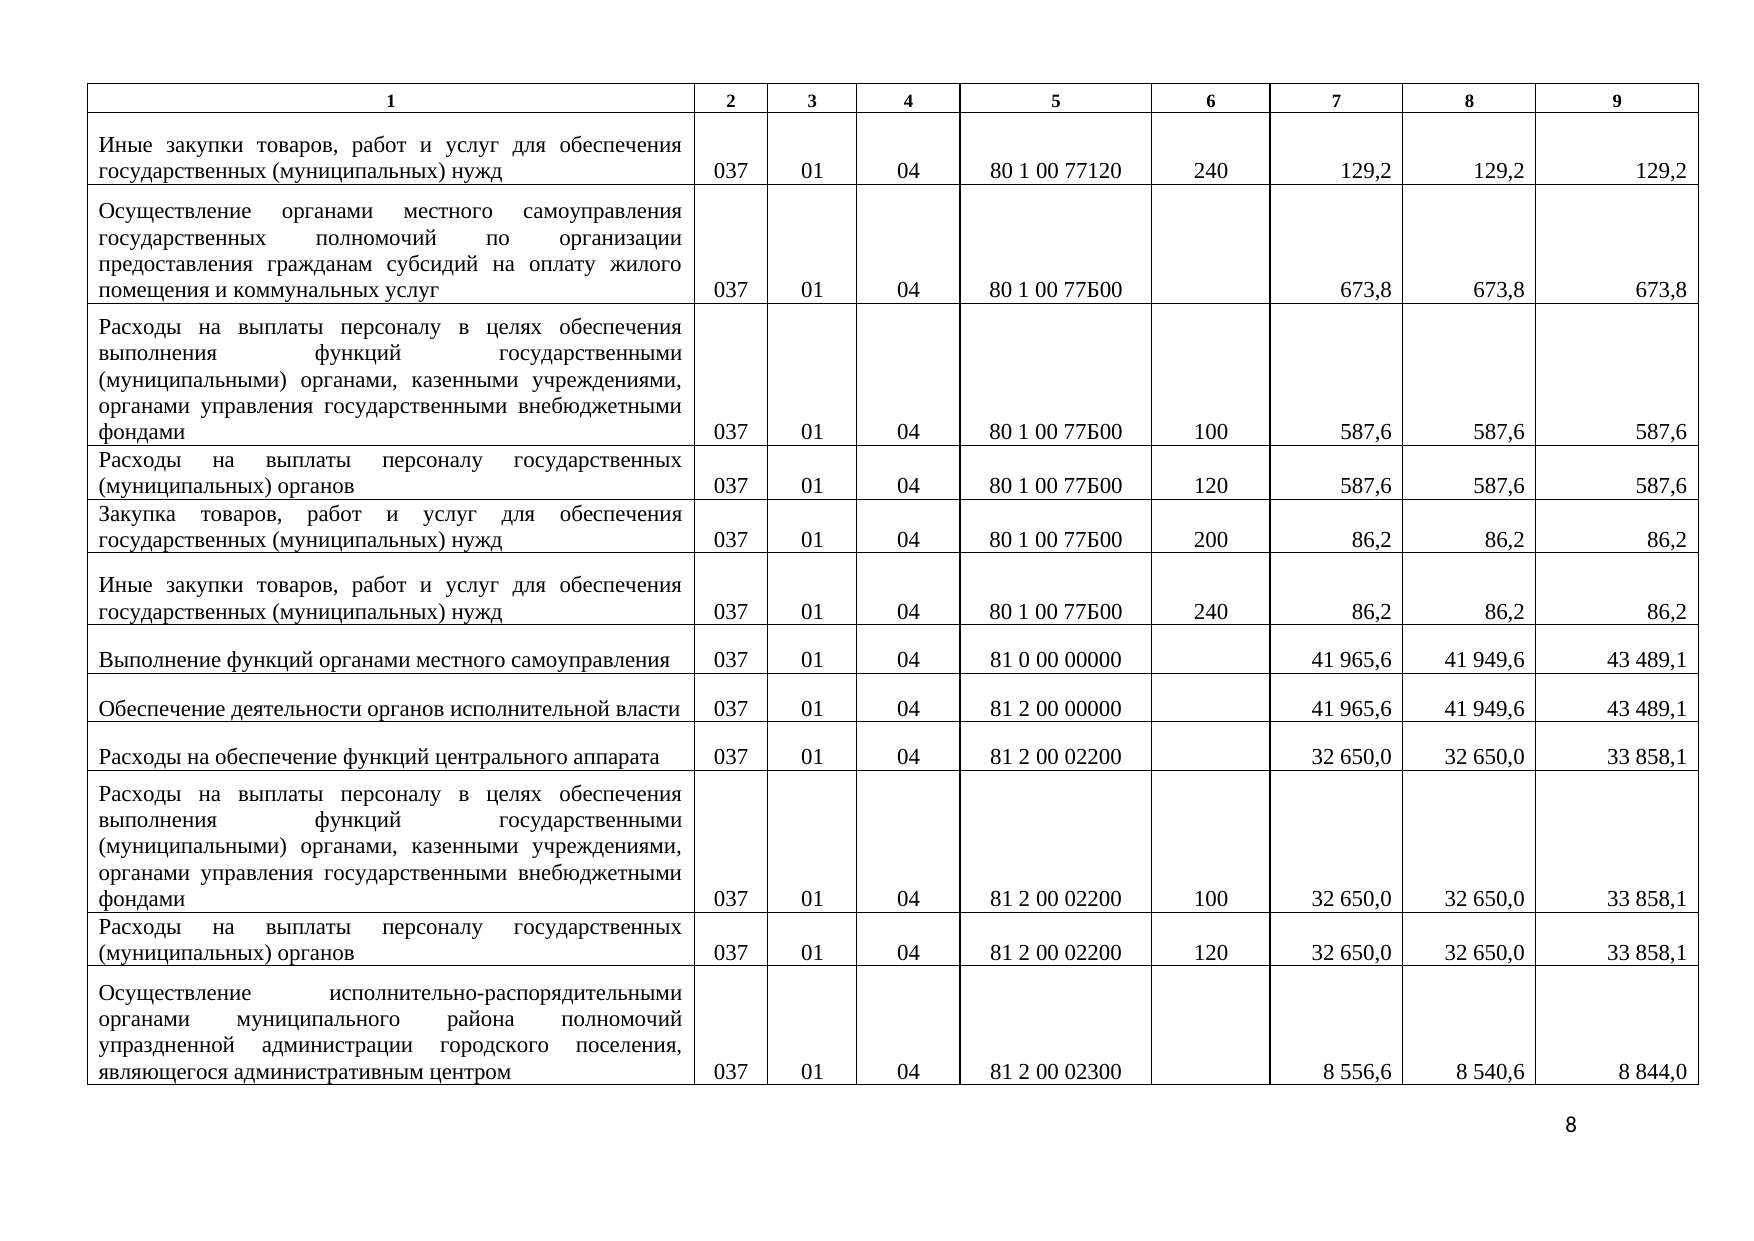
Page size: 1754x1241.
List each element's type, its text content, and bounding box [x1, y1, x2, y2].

table_cell 587,6 [1403, 446, 1535, 498]
table_cell 120 [1152, 913, 1269, 965]
table_header 1 [88, 84, 694, 112]
table_cell [1152, 625, 1269, 673]
table_cell 01 [768, 446, 856, 498]
table_cell 86,2 [1403, 553, 1535, 624]
table_cell 587,6 [1536, 304, 1698, 445]
table_cell 037 [695, 966, 767, 1084]
table_cell 673,8 [1271, 185, 1402, 303]
table_cell [1152, 674, 1269, 721]
table_cell 037 [695, 185, 767, 303]
table_cell 587,6 [1403, 304, 1535, 445]
table_cell Расходы на обеспечение функций центрального аппарата [88, 722, 694, 769]
table_cell 32 650,0 [1403, 722, 1535, 769]
table_cell 01 [768, 304, 856, 445]
table_cell 33 858,1 [1536, 913, 1698, 965]
table_cell Выполнение функций органами местного самоуправления [88, 625, 694, 673]
table_cell 587,6 [1271, 304, 1402, 445]
table_header 5 [961, 84, 1151, 112]
table_cell 80 1 00 77Б00 [961, 553, 1151, 624]
table_cell 32 650,0 [1403, 771, 1535, 912]
table_cell Расходы на выплаты персоналу государственных (муниципальных) органов [88, 446, 694, 498]
table_cell 100 [1152, 771, 1269, 912]
table_cell [1152, 722, 1269, 769]
table_cell 587,6 [1271, 446, 1402, 498]
table_cell 32 650,0 [1271, 771, 1402, 912]
table_cell 8 556,6 [1271, 966, 1402, 1084]
table_cell 01 [768, 625, 856, 673]
table_cell 240 [1152, 553, 1269, 624]
table_cell 86,2 [1536, 500, 1698, 552]
table_cell 04 [857, 500, 959, 552]
table_header 9 [1536, 84, 1698, 112]
table_cell 037 [695, 553, 767, 624]
table_cell 32 650,0 [1403, 913, 1535, 965]
table_cell 01 [768, 185, 856, 303]
table_header 2 [695, 84, 767, 112]
table_cell Осуществление органами местного самоуправления государственных полномочий по организации предоставления гражданам субсидий на оплату жилого помещения и коммунальных услуг [88, 185, 694, 303]
table_cell 43 489,1 [1536, 674, 1698, 721]
table_cell 41 965,6 [1271, 625, 1402, 673]
table_cell 86,2 [1271, 500, 1402, 552]
table_cell 037 [695, 446, 767, 498]
table_cell Иные закупки товаров, работ и услуг для обеспечения государственных (муниципальных) нужд [88, 553, 694, 624]
table_cell 120 [1152, 446, 1269, 498]
table_cell 80 1 00 77120 [961, 113, 1151, 184]
table_cell 01 [768, 553, 856, 624]
table_cell 04 [857, 674, 959, 721]
table_cell 037 [695, 722, 767, 769]
table_cell Обеспечение деятельности органов исполнительной власти [88, 674, 694, 721]
table_header 7 [1271, 84, 1402, 112]
table_cell 33 858,1 [1536, 722, 1698, 769]
table_cell 01 [768, 771, 856, 912]
table_cell 01 [768, 500, 856, 552]
table_cell 200 [1152, 500, 1269, 552]
table_cell 8 540,6 [1403, 966, 1535, 1084]
table_cell 01 [768, 674, 856, 721]
table_cell 80 1 00 77Б00 [961, 304, 1151, 445]
table_cell 04 [857, 304, 959, 445]
table_cell 41 949,6 [1403, 674, 1535, 721]
table_cell 86,2 [1271, 553, 1402, 624]
table_cell 100 [1152, 304, 1269, 445]
table_cell 81 2 00 02300 [961, 966, 1151, 1084]
table_cell 04 [857, 771, 959, 912]
table_cell Закупка товаров, работ и услуг для обеспечения государственных (муниципальных) нужд [88, 500, 694, 552]
table_cell [1152, 966, 1269, 1084]
table_cell 037 [695, 913, 767, 965]
table_header 3 [768, 84, 856, 112]
table_cell [1152, 185, 1269, 303]
table_cell 01 [768, 966, 856, 1084]
table_cell 04 [857, 113, 959, 184]
table_cell 673,8 [1403, 185, 1535, 303]
table_cell 01 [768, 113, 856, 184]
table_cell 86,2 [1536, 553, 1698, 624]
table_cell 587,6 [1536, 446, 1698, 498]
table_cell 04 [857, 913, 959, 965]
table_cell 41 949,6 [1403, 625, 1535, 673]
table_cell 80 1 00 77Б00 [961, 446, 1151, 498]
table_cell 80 1 00 77Б00 [961, 500, 1151, 552]
table_cell 33 858,1 [1536, 771, 1698, 912]
table_cell 037 [695, 771, 767, 912]
table_cell 037 [695, 304, 767, 445]
table_header 8 [1403, 84, 1535, 112]
table_cell 86,2 [1403, 500, 1535, 552]
table_cell Осуществление исполнительно-распорядительными органами муниципального района полномочий упраздненной администрации городского поселения, являющегося административным центром [88, 966, 694, 1084]
table_cell 129,2 [1536, 113, 1698, 184]
table_cell 01 [768, 722, 856, 769]
table_cell 32 650,0 [1271, 722, 1402, 769]
table_cell 037 [695, 500, 767, 552]
table_cell 673,8 [1536, 185, 1698, 303]
table_cell 04 [857, 722, 959, 769]
table_cell 81 2 00 02200 [961, 722, 1151, 769]
table_cell 04 [857, 625, 959, 673]
table_cell 80 1 00 77Б00 [961, 185, 1151, 303]
table_cell 240 [1152, 113, 1269, 184]
table_cell 81 2 00 02200 [961, 913, 1151, 965]
table_cell 01 [768, 913, 856, 965]
table_cell 32 650,0 [1271, 913, 1402, 965]
table_header 6 [1152, 84, 1269, 112]
table_cell 129,2 [1403, 113, 1535, 184]
table_cell 81 2 00 02200 [961, 771, 1151, 912]
table_cell 129,2 [1271, 113, 1402, 184]
table_cell 037 [695, 674, 767, 721]
table_cell 04 [857, 185, 959, 303]
table_cell 81 0 00 00000 [961, 625, 1151, 673]
table_cell 43 489,1 [1536, 625, 1698, 673]
table_cell 037 [695, 625, 767, 673]
table_cell 41 965,6 [1271, 674, 1402, 721]
table_cell 04 [857, 553, 959, 624]
table_cell 04 [857, 446, 959, 498]
table_cell 8 844,0 [1536, 966, 1698, 1084]
table_cell 04 [857, 966, 959, 1084]
table_cell 037 [695, 113, 767, 184]
table_header 4 [857, 84, 959, 112]
table_cell Иные закупки товаров, работ и услуг для обеспечения государственных (муниципальных) нужд [88, 113, 694, 184]
table_cell Расходы на выплаты персоналу государственных (муниципальных) органов [88, 913, 694, 965]
table_cell 81 2 00 00000 [961, 674, 1151, 721]
